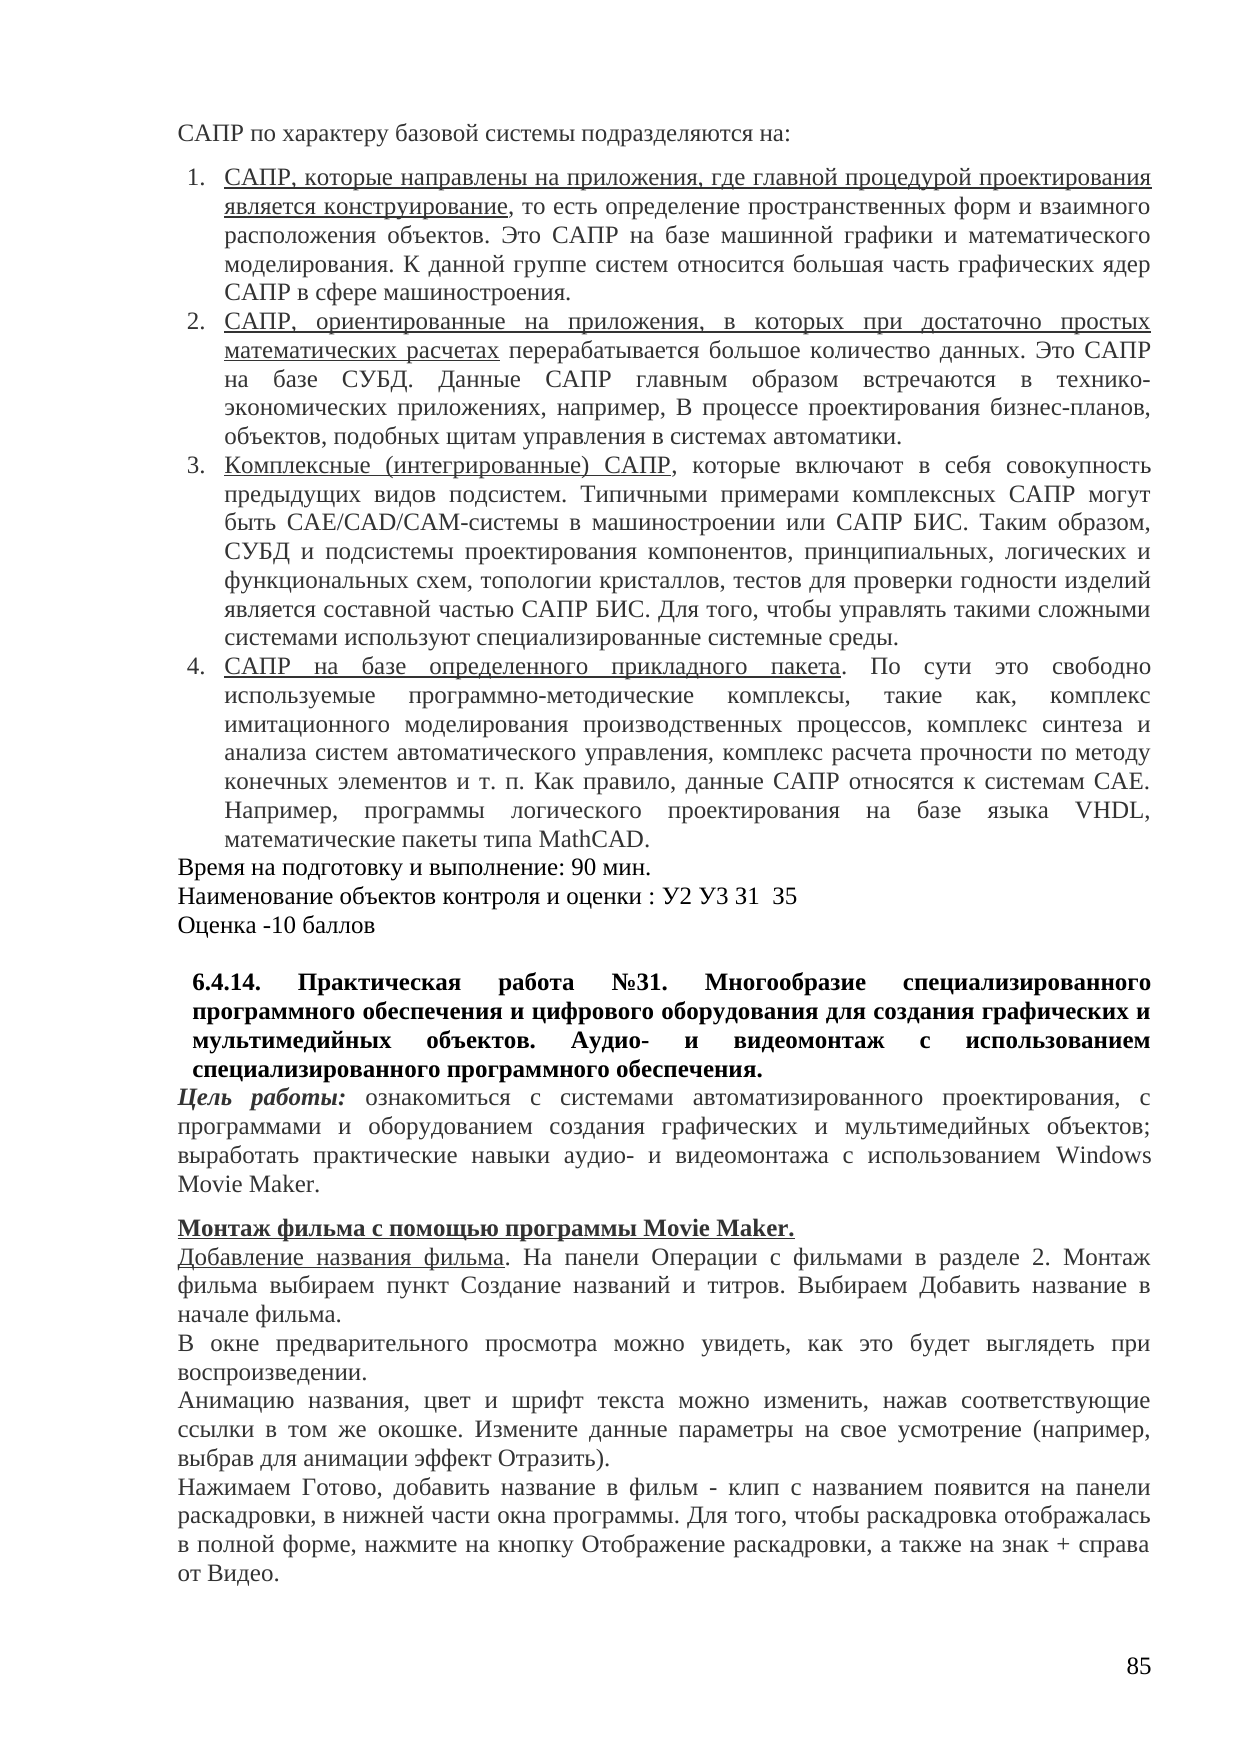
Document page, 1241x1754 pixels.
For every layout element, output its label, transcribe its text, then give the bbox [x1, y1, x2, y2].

text САПР по характеру базовой системы подразделяются на: [177, 118, 1152, 147]
list САПР, которые направлены на приложения, где главной процедурой проектирования является конструирование, то есть определение пространственных форм и взаимного расположения объектов. Это САПР на базе машинной графики и математического моделирования. К данной группе систем относится большая часть графических ядер САПР в сфере машиностроения. [187, 162, 1152, 306]
list Комплексные (интегрированные) САПР, которые включают в себя совокупность предыдущих видов подсистем. Типичными примерами комплексных САПР могут быть CAE/CAD/CAM-системы в машиностроении или САПР БИС. Таким образом, СУБД и подсистемы проектирования компонентов, принципиальных, логических и функциональных схем, топологии кристаллов, тестов для проверки годности изделий является составной частью САПР БИС. Для того, чтобы управлять такими сложными системами используют специализированные системные среды. [187, 450, 1152, 651]
text Нажимаем Готово, добавить название в фильм - клип с названием появится на панели раскадровки, в нижней части окна программы. Для того, чтобы раскадровка отображалась в полной форме, нажмите на кнопку Отображение раскадровки, а также на знак + справа от Видео. [177, 1472, 1152, 1587]
text В окне предварительного просмотра можно увидеть, как это будет выглядеть при воспроизведении. [177, 1328, 1152, 1386]
text Добавление названия фильма. На панели Операции с фильмами в разделе 2. Монтаж фильма выбираем пункт Создание названий и титров. Выбираем Добавить название в начале фильма. [177, 1242, 1152, 1328]
text Монтаж фильма с помощью программы Movie Maker. [177, 1213, 1152, 1242]
text Наименование объектов контроля и оценки : У2 У3 З1 З5 [177, 881, 1152, 910]
text Анимацию названия, цвет и шрифт текста можно изменить, нажав соответствующие ссылки в том же окошке. Измените данные параметры на свое усмотрение (например, выбрав для анимации эффект Отразить). [177, 1386, 1152, 1472]
list САПР на базе определенного прикладного пакета. По сути это свободно используемые программно-методические комплексы, такие как, комплекс имитационного моделирования производственных процессов, комплекс синтеза и анализа систем автоматического управления, комплекс расчета прочности по методу конечных элементов и т. п. Как правило, данные САПР относятся к системам CAE. Например, программы логического проектирования на базе языка VHDL, математические пакеты типа MathCAD. [187, 651, 1152, 852]
text Время на подготовку и выполнение: 90 мин. [177, 852, 1152, 881]
text Оценка -10 баллов [177, 910, 1152, 939]
text 6.4.14. Практическая работа №31. Многообразие специализированного программного обеспечения и цифрового оборудования для создания графических и мультимедийных объектов. Аудио- и видеомонтаж с использованием специализированного программного обеспечения. [192, 967, 1152, 1082]
text Цель работы: ознакомиться с системами автоматизированного проектирования, с программами и оборудованием создания графических и мультимедийных объектов; выработать практические навыки аудио- и видеомонтажа с использованием Windows Movie Maker. [177, 1082, 1152, 1197]
list САПР, ориентированные на приложения, в которых при достаточно простых математических расчетах перерабатывается большое количество данных. Это САПР на базе СУБД. Данные САПР главным образом встречаются в технико-экономических приложениях, например, В процессе проектирования бизнес-планов, объектов, подобных щитам управления в системах автоматики. [187, 306, 1152, 450]
